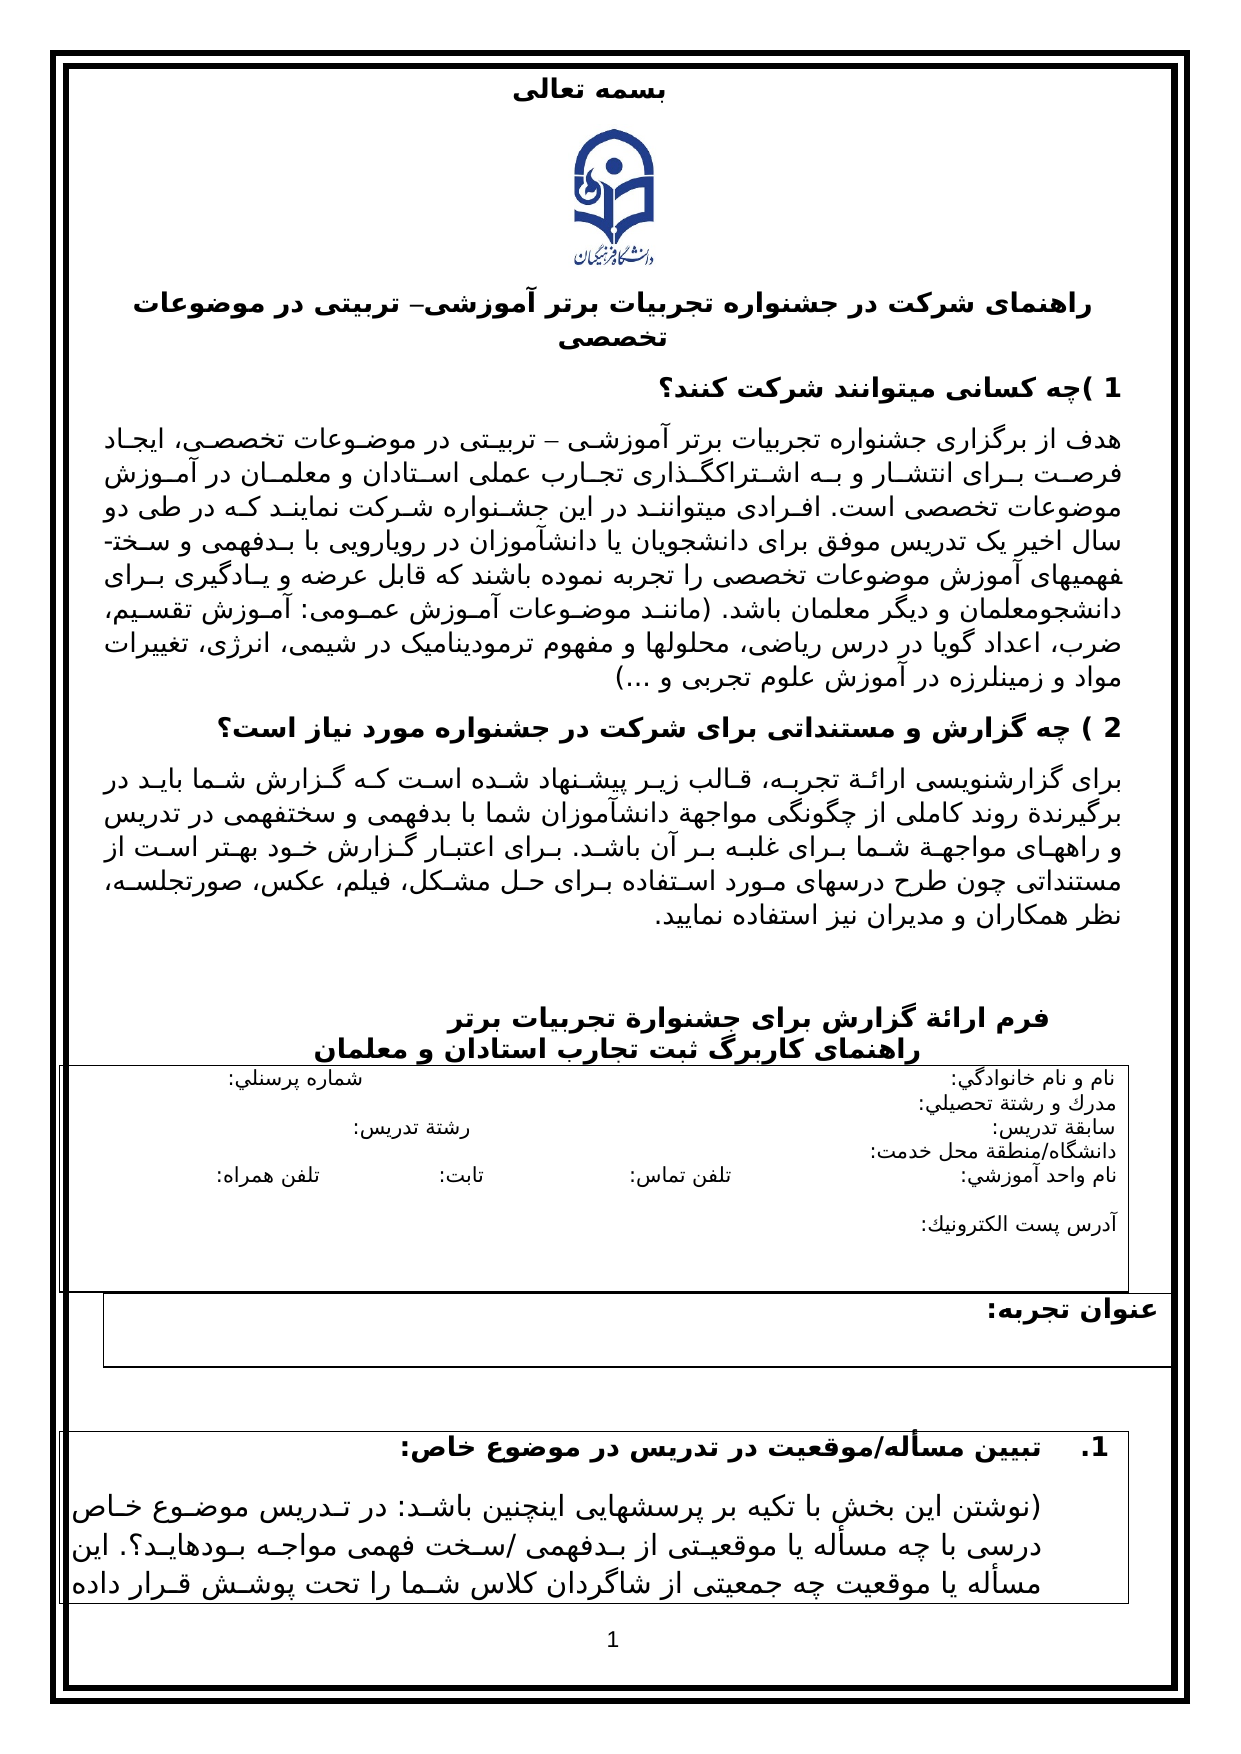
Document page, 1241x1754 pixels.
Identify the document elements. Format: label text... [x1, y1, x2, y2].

table_header عنوان تجربه: [104, 1294, 1171, 1366]
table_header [69, 1432, 1128, 1603]
title راهنمای كاربرگ ثبت تجارب استادان و معلمان [103, 1034, 1122, 1065]
text راهنمای شرکت در جشنواره تجربیات برتر آموزشی– تربیتی در موضوعات تخصصی [103, 287, 1122, 353]
table_header نام و نام خانوادگي: شماره پرسنلي: مدرك و رشتة تحصيلي: سابقة تدريس: رشتة تدريس: دانشگاه/منطقة محل خدمت: نام واحد آموزشي: تلفن تماس: تابت: تلفن همراه: آدرس پست الكترونيك: [69, 1066, 1128, 1291]
text هدف از برگزاری جشنواره تجربیات برتر آموزشی – تربیتی در موضوعات تخصصی، ایجاد فرصت برای انتشار و به اشتراکگذاری تجارب عملی استادان و معلمان در آموزش موضوعات تخصصی است. افرادی میتوانند در این جشنواره شرکت نمایند که در طی دو سال اخیر یک تدریس موفق برای دانشجویان یا دانشآموزان در رویارویی با بدفهمی و سختفهمیهای آموزش موضوعات تخصصی را تجربه نموده باشند که قابل عرضه و یادگیری برای دانشجومعلمان و دیگر معلمان باشد. (مانند موضوعات آموزش عمومی: آموزش تقسیم، ضرب، اعداد گویا در درس ریاضی، محلولها و مفهوم ترمودینامیک در شیمی، انرژی، تغییرات مواد و زمینلرزه در آموزش علوم تجربی و ...) [103, 423, 1122, 693]
text برای گزارشنویسی ارائة تجربه، قالب زیر پیشنهاد شده است که گزارش شما باید در برگیرندة روند کاملی از چگونگی مواجهة دانشآموزان شما با بدفهمی و سختفهمی در تدریس و راههای مواجهة شما برای غلبه بر آن باشد. برای اعتبار گزارش خود بهتر است از مستنداتی چون طرح درسهای مورد استفاده برای حل مشکل، فیلم، عکس، صورتجلسه، نظر همکاران و مدیران نیز استفاده نمایید. [103, 763, 1122, 931]
picture [568, 124, 658, 269]
text بسمه تعالی [103, 74, 1122, 105]
text فرم ارائة گزارش برای جشنوارة تجربیات برتر [103, 1002, 1122, 1034]
text 1 )چه کسانی میتوانند شرکت کنند؟ [103, 372, 1122, 404]
text 2 ) چه گزارش و مستنداتی برای شرکت در جشنواره مورد نیاز است؟ [103, 712, 1122, 744]
